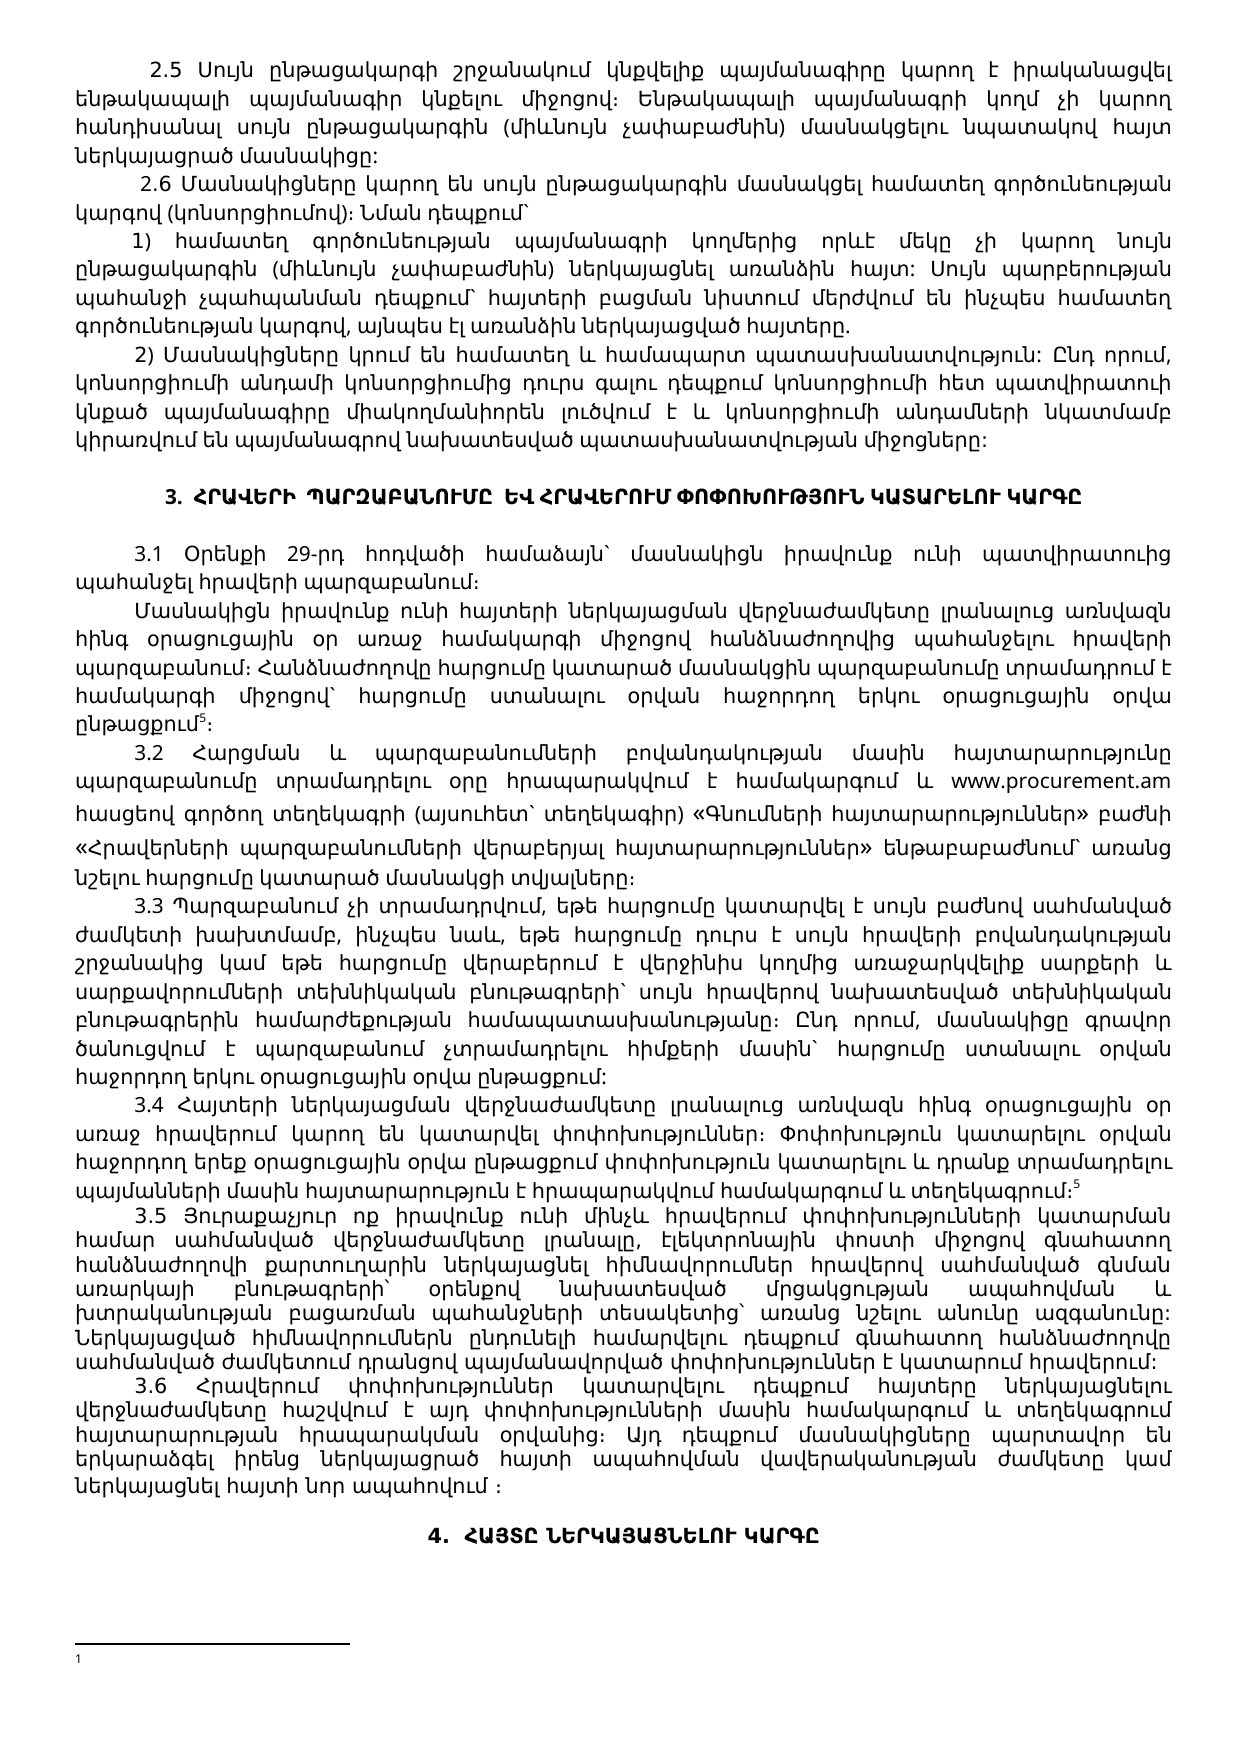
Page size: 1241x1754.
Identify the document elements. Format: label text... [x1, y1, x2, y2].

text Մասնակիցն իրավունք ունի հայտերի ներկայացման վերջնաժամկետը լրանալուց առնվազն հինգ օրացուցային օր առաջ համակարգի միջոցով հանձնաժողովից պահանջելու հրավերի պարզաբանում։ Հանձնաժողովը հարցումը կատարած մասնակցին պարզաբանումը տրամադրում է համակարգի միջոցով` հարցումը ստանալու օրվան հաջորդող երկու օրացուցային օրվա ընթացքում5։ [75, 596, 1172, 738]
text 3.5 Յուրաքաչյուր ոք իրավունք ունի մինչև հրավերում փոփոխությունների կատարման համար սահմանված վերջնաժամկետը լրանալը, էլեկտրոնային փոստի միջոցով գնահատող հանձնաժողովի քարտուղարին ներկայացնել հիմնավորումներ հրավերով սահմանված գնման առարկայի բնութագրերի՝ օրենքով նախատեսված մրցակցության ապահովման և խտրականության բացառման պահանջների տեսակետից՝ առանց նշելու անունը ազգանունը: Ներկայացված հիմնավորումներն ընդունելի համարվելու դեպքում գնահատող հանձնաժողովը սահմանված ժամկետում դրանցով պայմանավորված փոփոխություններ է կատարում հրավերում: [75, 1204, 1172, 1374]
text 3.4 Հայտերի ներկայացման վերջնաժամկետը լրանալուց առնվազն հինգ օրացուցային օր առաջ հրավերում կարող են կատարվել փոփոխություններ։ Փոփոխություն կատարելու օրվան հաջորդող երեք օրացուցային օրվա ընթացքում փոփոխություն կատարելու և դրանք տրամադրելու պայմանների մասին հայտարարություն է հրապարակվում համակարգում և տեղեկագրում։5 [75, 1091, 1172, 1204]
text 2.6 Մասնակիցները կարող են սույն ընթացակարգին մասնակցել համատեղ գործունեության կարգով (կոնսորցիումով)։ Նման դեպքում` [75, 169, 1172, 226]
text 3.6 Հրավերում փոփոխություններ կատարվելու դեպքում հայտերը ներկայացնելու վերջնաժամկետը հաշվվում է այդ փոփոխությունների մասին համակարգում և տեղեկագրում հայտարարության հրապարակման օրվանից։ Այդ դեպքում մասնակիցները պարտավոր են երկարաձգել իրենց ներկայացրած հայտի ապահովման վավերականության ժամկետը կամ ներկայացնել հայտի նոր ապահովում։ [75, 1374, 1172, 1500]
text 3.2 Հարցման և պարզաբանումների բովանդակության մասին հայտարարությունը պարզաբանումը տրամադրելու օրը հրապարակվում է համակարգում և www.procurement.am հասցեով գործող տեղեկագրի (այսուհետ` տեղեկագիր) «Գնումների հայտարարություններ» բաժնի «Հրավերների պարզաբանումների վերաբերյալ հայտարարություններ» ենթաբաբաժնում` առանց նշելու հարցումը կատարած մասնակցի տվյալները։ [75, 738, 1172, 891]
text 3.3 Պարզաբանում չի տրամադրվում, եթե հարցումը կատարվել է սույն բաժնով սահմանված ժամկետի խախտմամբ, ինչպես նաև, եթե հարցումը դուրս է սույն հրավերի բովանդակության շրջանակից կամ եթե հարցումը վերաբերում է վերջինիս կողմից առաջարկվելիք սարքերի և սարքավորումների տեխնիկական բնութագրերի` սույն հրավերով նախատեսված տեխնիկական բնութագրերին համարժեքության համապատասխանությանը։ Ընդ որում, մասնակիցը գրավոր ծանուցվում է պարզաբանում չտրամադրելու հիմքերի մասին` հարցումը ստանալու օրվան հաջորդող երկու օրացուցային օրվա ընթացքում: [75, 891, 1172, 1091]
text 1) համատեղ գործունեության պայմանագրի կողմերից որևէ մեկը չի կարող նույն ընթացակարգին (միևնույն չափաբաժնին) ներկայացնել առանձին հայտ: Սույն պարբերության պահանջի չպահպանման դեպքում` հայտերի բացման նիստում մերժվում են ինչպես համատեղ գործունեության կարգով, այնպես էլ առանձին ներկայացված հայտերը. [75, 226, 1172, 340]
text 2.5 Սույն ընթացակարգի շրջանակում կնքվելիք պայմանագիրը կարող է իրականացվել ենթակապալի պայմանագիր կնքելու միջոցով։ Ենթակապալի պայմանագրի կողմ չի կարող հանդիսանալ սույն ընթացակարգին (միևնույն չափաբաժնին) մասնակցելու նպատակով հայտ ներկայացրած մասնակիցը: [75, 56, 1172, 169]
text 4. ՀԱՅՏԸ ՆԵՐԿԱՅԱՑՆԵԼՈՒ ԿԱՐԳԸ [75, 1524, 1172, 1548]
text 3. ՀՐԱՎԵՐԻ ՊԱՐԶԱԲԱՆՈՒՄԸ ԵՎ ՀՐԱՎԵՐՈՒՄ ՓՈՓՈԽՈՒԹՅՈՒՆ ԿԱՏԱՐԵԼՈՒ ԿԱՐԳԸ [75, 482, 1172, 511]
text 2) Մասնակիցները կրում են համատեղ և համապարտ պատասխանատվություն: Ընդ որում, կոնսորցիումի անդամի կոնսորցիումից դուրս գալու դեպքում կոնսորցիումի հետ պատվիրատուի կնքած պայմանագիրը միակողմանիորեն լուծվում է և կոնսորցիումի անդամների նկատմամբ կիրառվում են պայմանագրով նախատեսված պատասխանատվության միջոցները: [75, 340, 1172, 454]
text 3.1 Օրենքի 29-րդ հոդվածի համաձայն` մասնակիցն իրավունք ունի պատվիրատուից պահանջել հրավերի պարզաբանում։ [75, 539, 1172, 596]
